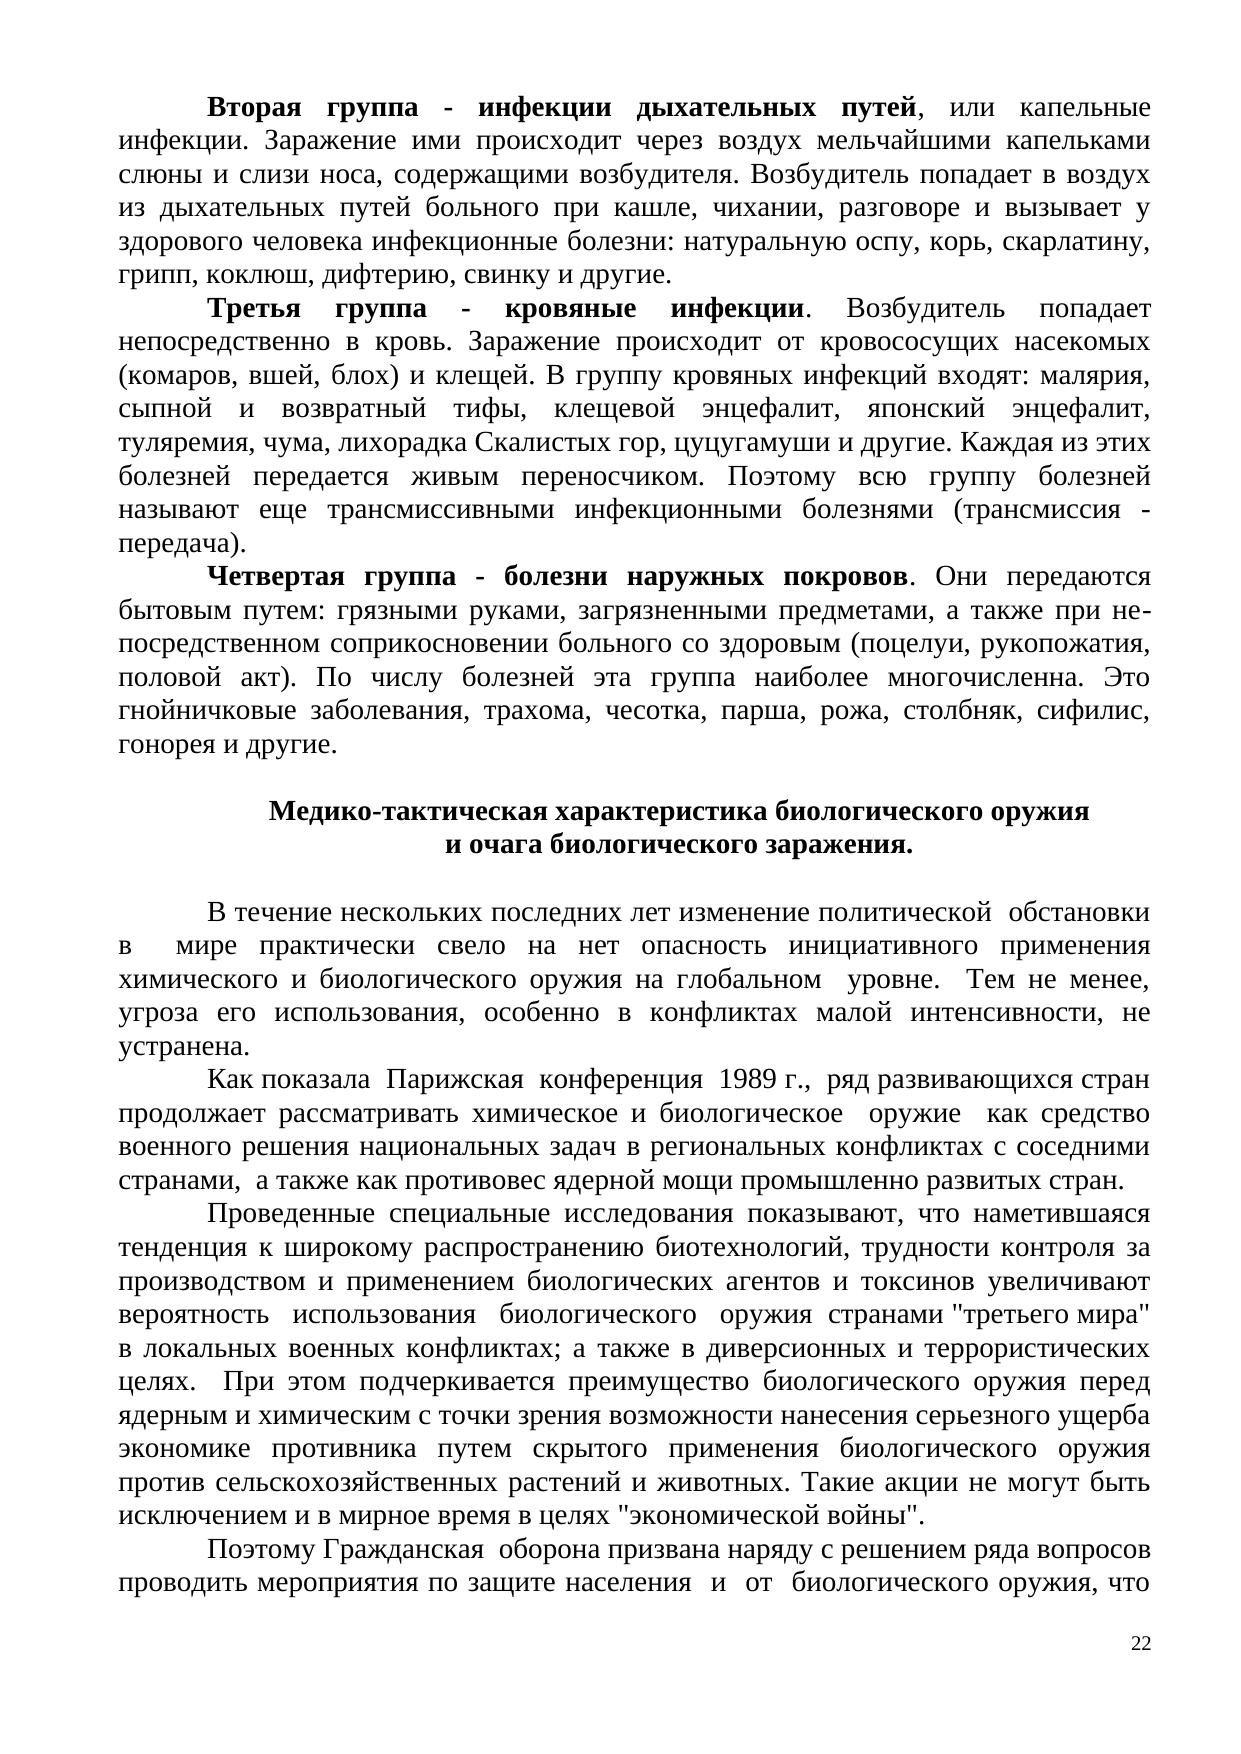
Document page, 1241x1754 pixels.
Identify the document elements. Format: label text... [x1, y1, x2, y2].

text В течение нескольких последних лет изменение политической обстановки в мире практически свело на нет опасность инициативного применения химического и биологического оружия на глобальном уровне. Тем не менее, угроза его использования, особенно в конфликтах малой интенсивности, не устранена. [118, 894, 1152, 1061]
text Проведенные специальные исследования показывают, что наметившаяся тенденция к широкому распространению биотехнологий, трудности контроля за производством и применением биологических агентов и токсинов увеличивают вероятность использования биологического оружия странами "третьего мира" в локальных военных конфликтах; а также в диверсионных и террористических целях. При этом подчеркивается преимущество биологического оружия перед ядерным и химическим с точки зрения возможности нанесения серьезного ущерба экономике противника путем скрытого применения биологического оружия против сельскохозяйственных растений и животных. Такие акции не могут быть исключением и в мирное время в целях "экономической войны". [118, 1196, 1152, 1531]
text Четвертая группа - болезни наружных покровов. Они передаются бытовым путем: грязными руками, загрязненными предметами, а также при непосредственном соприкосновении больного со здоровым (поцелуи, рукопожатия, половой акт). По числу болезней эта группа наиболее многочисленна. Это гнойничковые заболевания, трахома, чесотка, парша, рожа, столбняк, сифилис, гонорея и другие. [118, 558, 1152, 759]
text Медико-тактическая характеристика биологического оружия [118, 793, 1152, 827]
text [118, 1531, 1152, 1598]
text Третья группа - кровяные инфекции. Возбудитель попадает непосредственно в кровь. Заражение происходит от кровососущих насекомых (комаров, вшей, блох) и клещей. В группу кровяных инфекций входят: малярия, сыпной и возвратный тифы, клещевой энцефалит, японский энцефалит, туляремия, чума, лихорадка Скалистых гор, цуцугамуши и другие. Каждая из этих болезней передается живым переносчиком. Поэтому всю группу болезней называют еще трансмиссивными инфекционными болезнями (трансмиссия - передача). [118, 290, 1152, 558]
text и очага биологического заражения. [118, 827, 1152, 860]
text Как показала Парижская конференция ., ряд развивающихся стран продолжает рассматривать химическое и биологическое оружие как средство военного решения национальных задач в региональных конфликтах с соседними странами, а также как противовес ядерной мощи промышленно развитых стран. [118, 1061, 1152, 1196]
text Вторая группа - инфекции дыхательных путей, или капельные инфекции. Заражение ими происходит через воздух мельчайшими капельками слюны и слизи носа, содержащими возбудителя. Возбудитель попадает в воздух из дыхательных путей больного при кашле, чихании, разговоре и вызывает у здорового человека инфекционные болезни: натуральную оспу, корь, скарлатину, грипп, коклюш, дифтерию, свинку и другие. [118, 89, 1152, 290]
